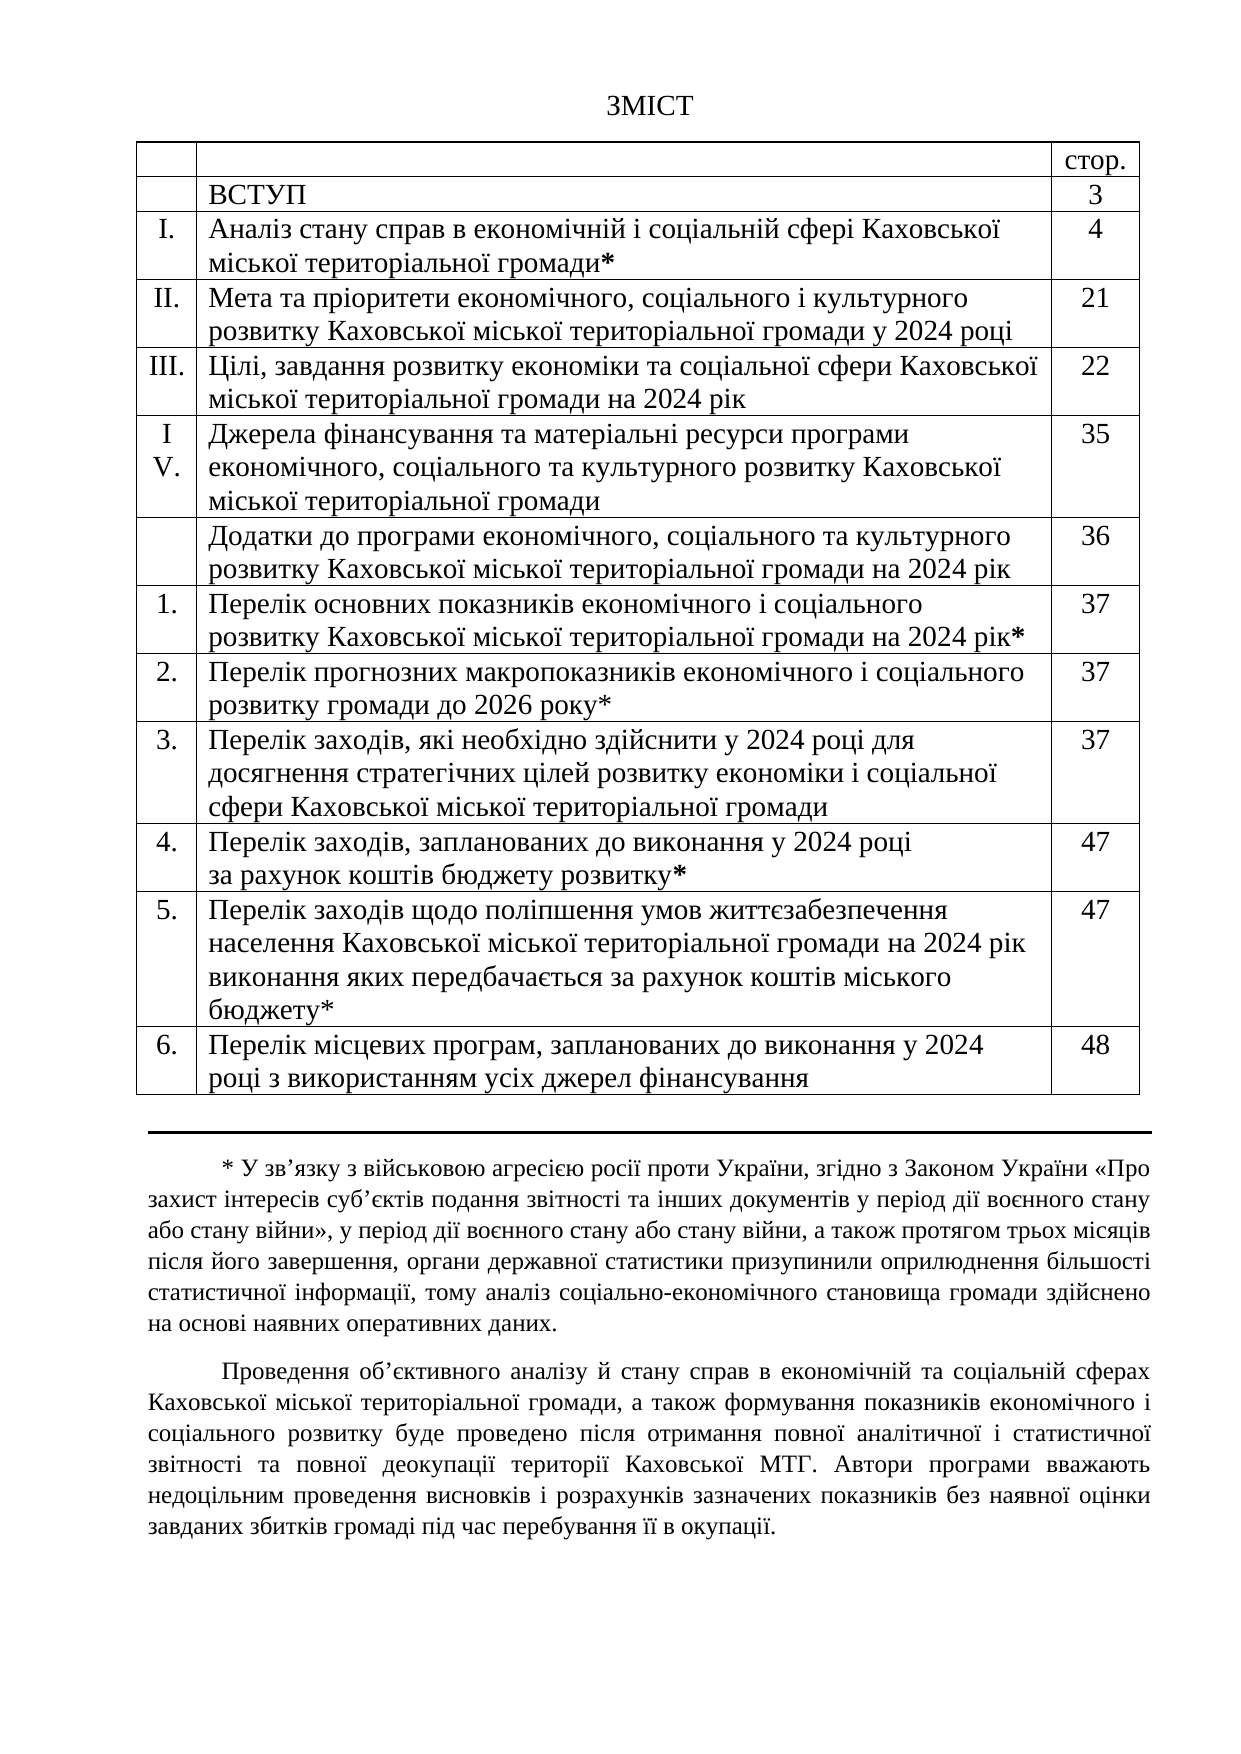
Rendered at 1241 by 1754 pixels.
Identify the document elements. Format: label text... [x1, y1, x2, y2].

table_cell 4 [1052, 212, 1139, 279]
text * У зв’язку з військовою агресією росії проти України, згідно з Законом України «Про захист інтересів суб’єктів подання звітності та інших документів у період дії воєнного стану або стану війни», у період дії воєнного стану або стану війни, а також протягом трьох місяців після його завершення, органи державної статистики призупинили оприлюднення більшості статистичної інформації, тому аналіз соціально-економічного становища громади здійснено на основі наявних оперативних даних. [148, 1153, 1152, 1337]
table_cell ІІІ. [137, 348, 196, 415]
table_cell [137, 518, 196, 585]
table_cell Перелік прогнозних макропоказників економічного і соціального розвитку громади до 2026 року* [197, 654, 1051, 721]
table_cell 21 [1052, 280, 1139, 347]
table_cell ВСТУП [197, 177, 1051, 211]
table_cell 48 [1052, 1027, 1139, 1094]
table_cell 1. [137, 586, 196, 653]
table_cell 2. [137, 654, 196, 721]
table_cell Мета та пріоритети економічного, соціального і культурного розвитку Каховської міської територіальної громади у 2024 році [197, 280, 1051, 347]
table_cell 37 [1052, 722, 1139, 823]
table_cell ІV. [137, 416, 196, 517]
table_cell 22 [1052, 348, 1139, 415]
table_cell [137, 177, 196, 211]
table_cell Перелік основних показників економічного і соціального розвитку Каховської міської територіальної громади на 2024 рік* [197, 586, 1051, 653]
table_header [137, 143, 196, 176]
table_header стор. [1052, 143, 1139, 176]
table_cell 5. [137, 892, 196, 1026]
table_cell І. [137, 212, 196, 279]
table_cell 3. [137, 722, 196, 823]
table_cell 6. [137, 1027, 196, 1094]
table_cell Джерела фінансування та матеріальні ресурси програми економічного, соціального та культурного розвитку Каховської міської територіальної громади [197, 416, 1051, 517]
text Проведення об’єктивного аналізу й стану справ в економічній та соціальній сферах Каховської міської територіальної громади, а також формування показників економічного і соціального розвитку буде проведено після отримання повної аналітичної і статистичної звітності та повної деокупації території Каховської МТГ. Автори програми вважають недоцільним проведення висновків і розрахунків зазначених показників без наявної оцінки завданих збитків громаді під час перебування її в окупації. [148, 1356, 1152, 1540]
table_cell ІІ. [137, 280, 196, 347]
table_cell Додатки до програми економічного, соціального та культурного розвитку Каховської міської територіальної громади на 2024 рік [197, 518, 1051, 585]
table_cell 4. [137, 824, 196, 891]
table_cell 37 [1052, 654, 1139, 721]
table_cell Перелік місцевих програм, запланованих до виконання у 2024 році з використанням усіх джерел фінансування [197, 1027, 1051, 1094]
table_cell Цілі, завдання розвитку економіки та соціальної сфери Каховської міської територіальної громади на 2024 рік [197, 348, 1051, 415]
table_cell 37 [1052, 586, 1139, 653]
table_header [197, 143, 1051, 176]
table_cell Перелік заходів щодо поліпшення умов життєзабезпечення населення Каховської міської територіальної громади на 2024 рік виконання яких передбачається за рахунок коштів міського бюджету* [197, 892, 1051, 1026]
text ЗМІСТ [148, 88, 1152, 122]
table_cell 47 [1052, 892, 1139, 1026]
table_cell Перелік заходів, запланованих до виконання у 2024 році за рахунок коштів бюджету розвитку* [197, 824, 1051, 891]
table_cell 3 [1052, 177, 1139, 211]
table_cell Перелік заходів, які необхідно здійснити у 2024 році для досягнення стратегічних цілей розвитку економіки і соціальної сфери Каховської міської територіальної громади [197, 722, 1051, 823]
table_cell Аналіз стану справ в економічній і соціальній сфері Каховської міської територіальної громади* [197, 212, 1051, 279]
table_cell 47 [1052, 824, 1139, 891]
table_cell 36 [1052, 518, 1139, 585]
table_cell 35 [1052, 416, 1139, 517]
